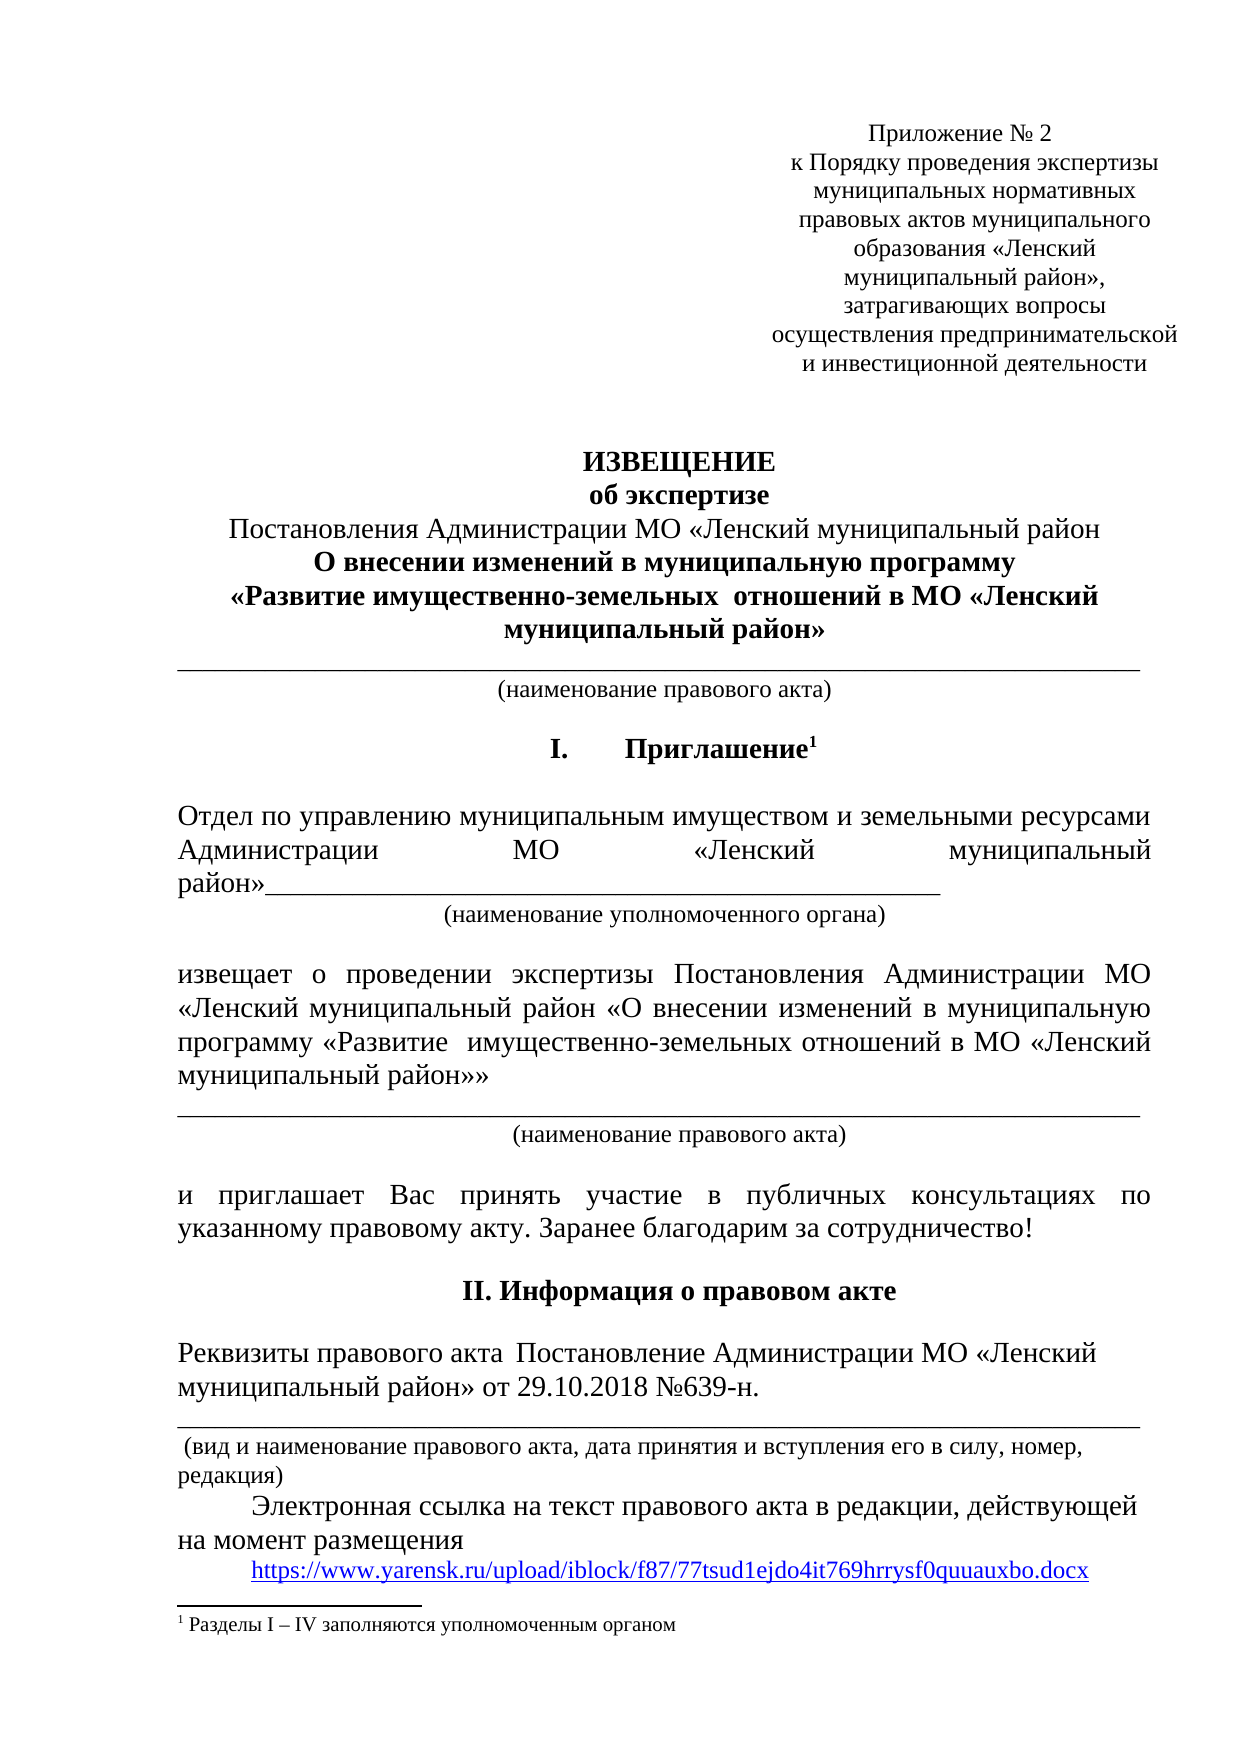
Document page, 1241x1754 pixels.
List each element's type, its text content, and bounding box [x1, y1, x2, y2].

text _____________________________________________________________________________ [177, 645, 1152, 674]
text ИЗВЕЩЕНИЕ [177, 444, 1181, 477]
text https://www.yarensk.ru/upload/iblock/f87/77tsud1ejdo4it769hrrysf0quuauxbo.docx [177, 1556, 1152, 1584]
text и приглашает Вас принять участие в публичных консультациях по указанному правовому акту. Заранее благодарим за сотрудничество! [177, 1177, 1152, 1244]
text об экспертизе [177, 477, 1181, 511]
text II. Информация о правовом акте [177, 1273, 1181, 1306]
text к Порядку проведения экспертизы [768, 147, 1181, 176]
text муниципальных нормативных правовых актов муниципального образования «Ленский муниципальный район», затрагивающих вопросы осуществления предпринимательской и инвестиционной деятельности [768, 176, 1181, 377]
text Реквизиты правового акта Постановление Администрации МО «Ленский муниципальный район» от 29.10.2018 №639-н. _____________________________________________________________________________ [177, 1335, 1152, 1431]
text Электронная ссылка на текст правового акта в редакции, действующей на момент размещения [177, 1488, 1152, 1556]
list Приглашение [215, 731, 1152, 765]
text (вид и наименование правового акта, дата принятия и вступления его в силу, номер, редакция) [177, 1431, 1152, 1488]
text (наименование правового акта) [177, 674, 1152, 703]
text Приложение № 2 [768, 118, 1152, 147]
text (наименование правового акта) [177, 1119, 1181, 1148]
text _____________________________________________________________________________ [177, 1091, 1152, 1119]
text Постановления Администрации МО «Ленский муниципальный район О внесении изменений в муниципальную программу [177, 511, 1152, 578]
text (наименование уполномоченного органа) [177, 899, 1152, 928]
text извещает о проведении экспертизы Постановления Администрации МО «Ленский муниципальный район «О внесении изменений в муниципальную программу «Развитие имущественно-земельных отношений в МО «Ленский муниципальный район»» [177, 957, 1152, 1091]
text Отдел по управлению муниципальным имуществом и земельными ресурсами Администрации МО «Ленский муниципальный район»______________________________________________________ [177, 798, 1152, 899]
text «Развитие имущественно-земельных отношений в МО «Ленский муниципальный район» [177, 578, 1152, 645]
